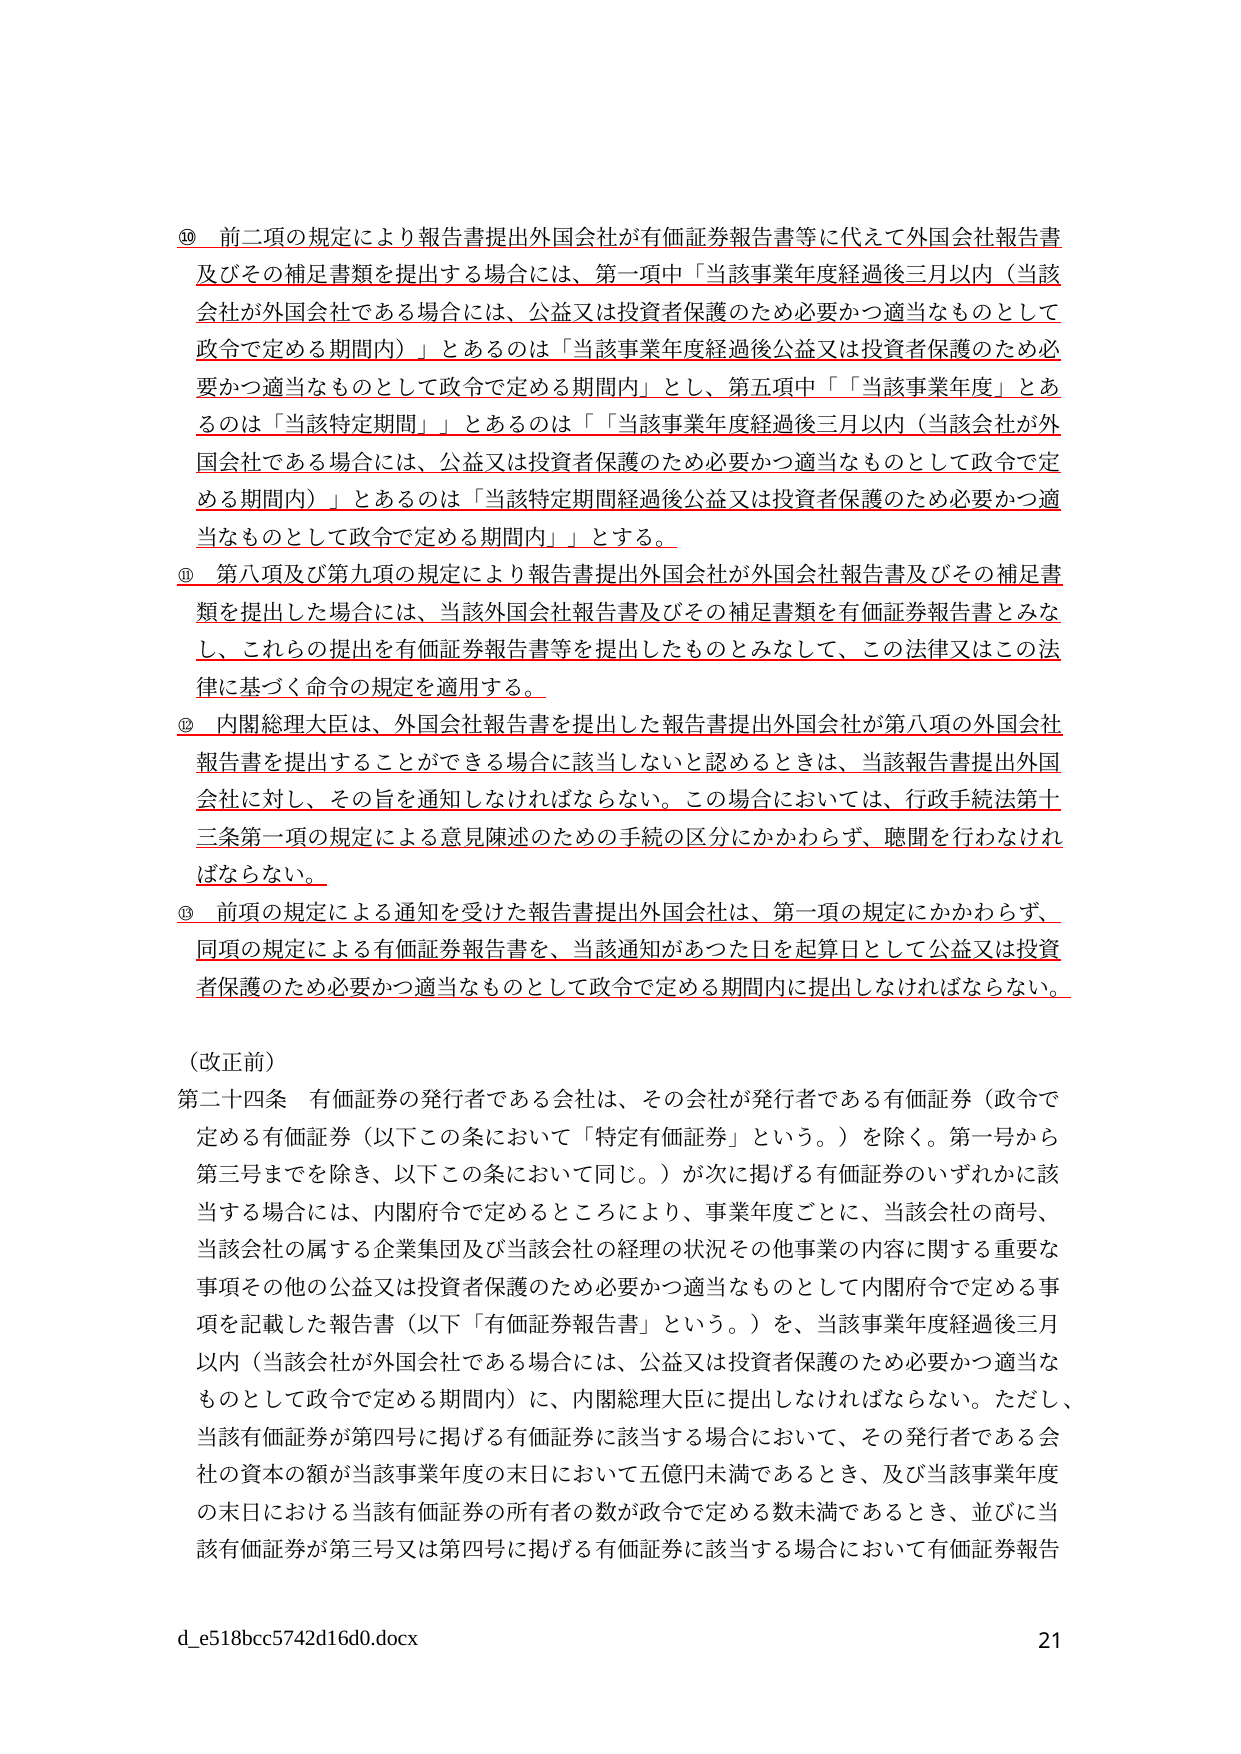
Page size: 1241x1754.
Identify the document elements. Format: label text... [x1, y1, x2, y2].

text ⑬ 前項の規定による通知を受けた報告書提出外国会社は、第一項の規定にかかわらず、同項の規定による有価証券報告書を、当該通知があつた日を起算日として公益又は投資者保護のため必要かつ適当なものとして政令で定める期間内に提出しなければならない。 [177, 892, 1063, 1004]
text ⑫ 内閣総理大臣は、外国会社報告書を提出した報告書提出外国会社が第八項の外国会社報告書を提出することができる場合に該当しないと認めるときは、当該報告書提出外国会社に対し、その旨を通知しなければならない。この場合においては、行政手続法第十三条第一項の規定による意見陳述のための手続の区分にかかわらず、聴聞を行わなければならない。 [177, 704, 1063, 734]
text （改正前） [177, 1042, 1063, 1079]
text ⑪ 第八項及び第九項の規定により報告書提出外国会社が外国会社報告書及びその補足書類を提出した場合には、当該外国会社報告書及びその補足書類を有価証券報告書とみなし、これらの提出を有価証券報告書等を提出したものとみなして、この法律又はこの法律に基づく命令の規定を適用する。 [177, 554, 1063, 584]
text ⑫ 内閣総理大臣は、外国会社報告書を提出した報告書提出外国会社が第八項の外国会社報告書を提出することができる場合に該当しないと認めるときは、当該報告書提出外国会社に対し、その旨を通知しなければならない。この場合においては、行政手続法第十三条第一項の規定による意見陳述のための手続の区分にかかわらず、聴聞を行わなければならない。 [177, 736, 1063, 892]
text ⑪ 第八項及び第九項の規定により報告書提出外国会社が外国会社報告書及びその補足書類を提出した場合には、当該外国会社報告書及びその補足書類を有価証券報告書とみなし、これらの提出を有価証券報告書等を提出したものとみなして、この法律又はこの法律に基づく命令の規定を適用する。 [177, 586, 1063, 704]
text ⑩ 前二項の規定により報告書提出外国会社が有価証券報告書等に代えて外国会社報告書及びその補足書類を提出する場合には、第一項中「当該事業年度経過後三月以内（当該会社が外国会社である場合には、公益又は投資者保護のため必要かつ適当なものとして政令で定める期間内）」とあるのは「当該事業年度経過後公益又は投資者保護のため必要かつ適当なものとして政令で定める期間内」とし、第五項中「「当該事業年度」とあるのは「当該特定期間」」とあるのは「「当該事業年度経過後三月以内（当該会社が外国会社である場合には、公益又は投資者保護のため必要かつ適当なものとして政令で定める期間内）」とあるのは「当該特定期間経過後公益又は投資者保護のため必要かつ適当なものとして政令で定める期間内」」とする。 [177, 217, 1063, 554]
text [177, 1079, 1063, 1567]
